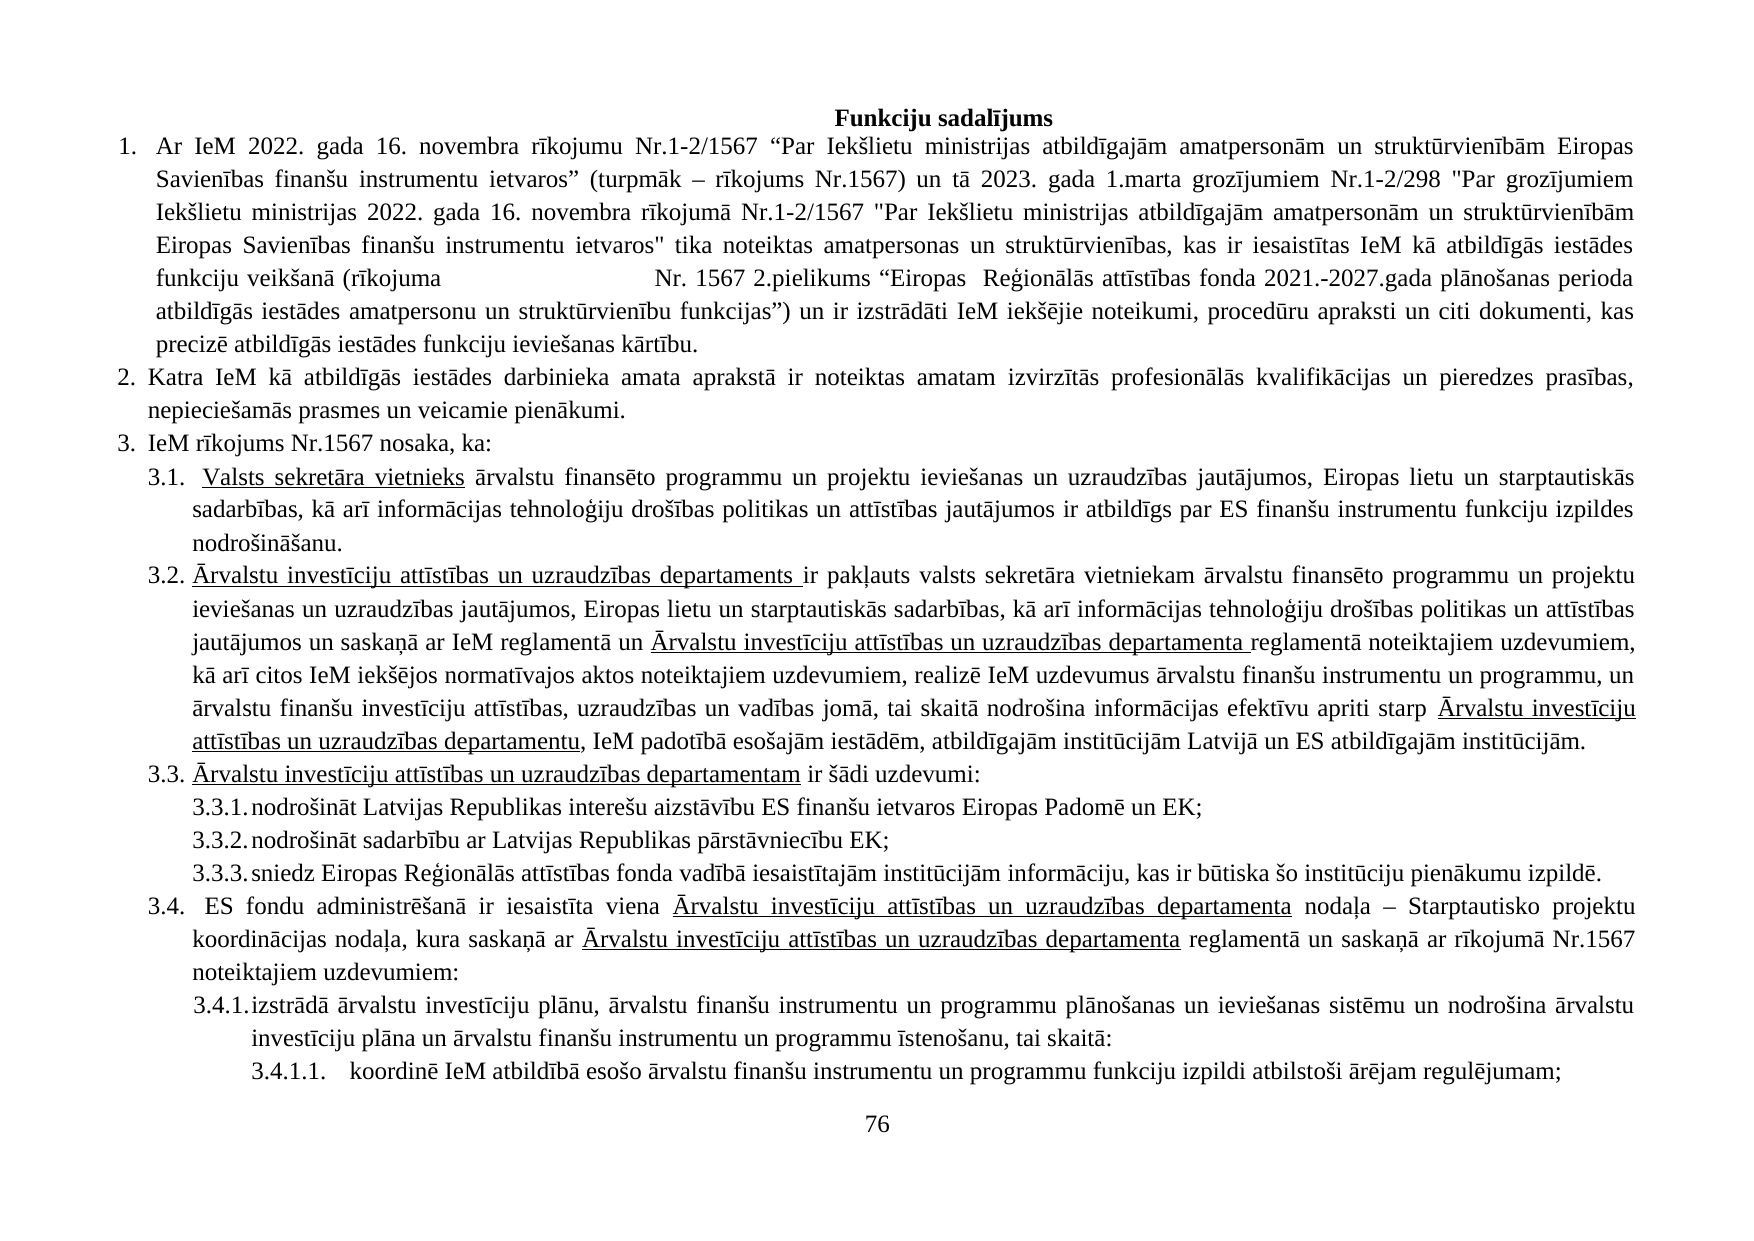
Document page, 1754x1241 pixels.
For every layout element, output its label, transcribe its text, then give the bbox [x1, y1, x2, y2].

list Katra IeM kā atbildīgās iestādes darbinieka amata aprakstā ir noteiktas amatam izvirzītās profesionālās kvalifikācijas un pieredzes prasības, nepieciešamās prasmes un veicamie pienākumi. [117, 362, 1636, 424]
list izstrādā ārvalstu investīciju plānu, ārvalstu finanšu instrumentu un programmu plānošanas un ieviešanas sistēmu un nodrošina ārvalstu investīciju plāna un ārvalstu finanšu instrumentu un programmu īstenošanu, tai skaitā: [193, 990, 1636, 1052]
list nodrošināt Latvijas Republikas interešu aizstāvību ES finanšu ietvaros Eiropas Padomē un EK; [192, 792, 1636, 821]
list Ārvalstu investīciju attīstības un uzraudzības departamentam ir šādi uzdevumi: [148, 759, 1636, 787]
list sniedz Eiropas Reģionālās attīstības fonda vadībā iesaistītajām institūcijām informāciju, kas ir būtiska šo institūciju pienākumu izpildē. [192, 858, 1636, 887]
subtitle Funkciju sadalījums [252, 103, 1636, 131]
list ES fondu administrēšanā ir iesaistīta viena Ārvalstu investīciju attīstības un uzraudzības departamenta nodaļa – Starptautisko projektu koordinācijas nodaļa, kura saskaņā ar Ārvalstu investīciju attīstības un uzraudzības departamenta reglamentā un saskaņā ar rīkojumā Nr.1567 noteiktajiem uzdevumiem: [148, 891, 1636, 986]
list IeM rīkojums Nr.1567 nosaka, ka: [117, 428, 1636, 457]
list Valsts sekretāra vietnieks ārvalstu finansēto programmu un projektu ieviešanas un uzraudzības jautājumos, Eiropas lietu un starptautiskās sadarbības, kā arī informācijas tehnoloģiju drošības politikas un attīstības jautājumos ir atbildīgs par ES finanšu instrumentu funkciju izpildes nodrošināšanu. [148, 462, 1636, 556]
list koordinē IeM atbildībā esošo ārvalstu finanšu instrumentu un programmu funkciju izpildi atbilstoši ārējam regulējumam; [251, 1056, 1636, 1085]
list nodrošināt sadarbību ar Latvijas Republikas pārstāvniecību EK; [192, 825, 1636, 853]
list Ar IeM 2022. gada 16. novembra rīkojumu Nr.1-2/1567 “Par Iekšlietu ministrijas atbildīgajām amatpersonām un struktūrvienībām Eiropas Savienības finanšu instrumentu ietvaros” (turpmāk – rīkojums Nr.1567) un tā 2023. gada 1.marta grozījumiem Nr.1-2/298 "Par grozījumiem Iekšlietu ministrijas 2022. gada 16. novembra rīkojumā Nr.1-2/1567 "Par Iekšlietu ministrijas atbildīgajām amatpersonām un struktūrvienībām Eiropas Savienības finanšu instrumentu ietvaros" tika noteiktas amatpersonas un struktūrvienības, kas ir iesaistītas IeM kā atbildīgās iestādes funkciju veikšanā (rīkojuma Nr. 1567 2.pielikums “Eiropas Reģionālās attīstības fonda 2021.-2027.gada plānošanas perioda atbildīgās iestādes amatpersonu un struktūrvienību funkcijas”) un ir izstrādāti IeM iekšējie noteikumi, procedūru apraksti un citi dokumenti, kas precizē atbildīgās iestādes funkciju ieviešanas kārtību. [118, 131, 1636, 358]
list Ārvalstu investīciju attīstības un uzraudzības departaments ir pakļauts valsts sekretāra vietniekam ārvalstu finansēto programmu un projektu ieviešanas un uzraudzības jautājumos, Eiropas lietu un starptautiskās sadarbības, kā arī informācijas tehnoloģiju drošības politikas un attīstības jautājumos un saskaņā ar IeM reglamentā un Ārvalstu investīciju attīstības un uzraudzības departamenta reglamentā noteiktajiem uzdevumiem, kā arī citos IeM iekšējos normatīvajos aktos noteiktajiem uzdevumiem, realizē IeM uzdevumus ārvalstu finanšu instrumentu un programmu, un ārvalstu finanšu investīciju attīstības, uzraudzības un vadības jomā, tai skaitā nodrošina informācijas efektīvu apriti starp Ārvalstu investīciju attīstības un uzraudzības departamentu, IeM padotībā esošajām iestādēm, atbildīgajām institūcijām Latvijā un ES atbildīgajām institūcijām. [148, 561, 1636, 754]
